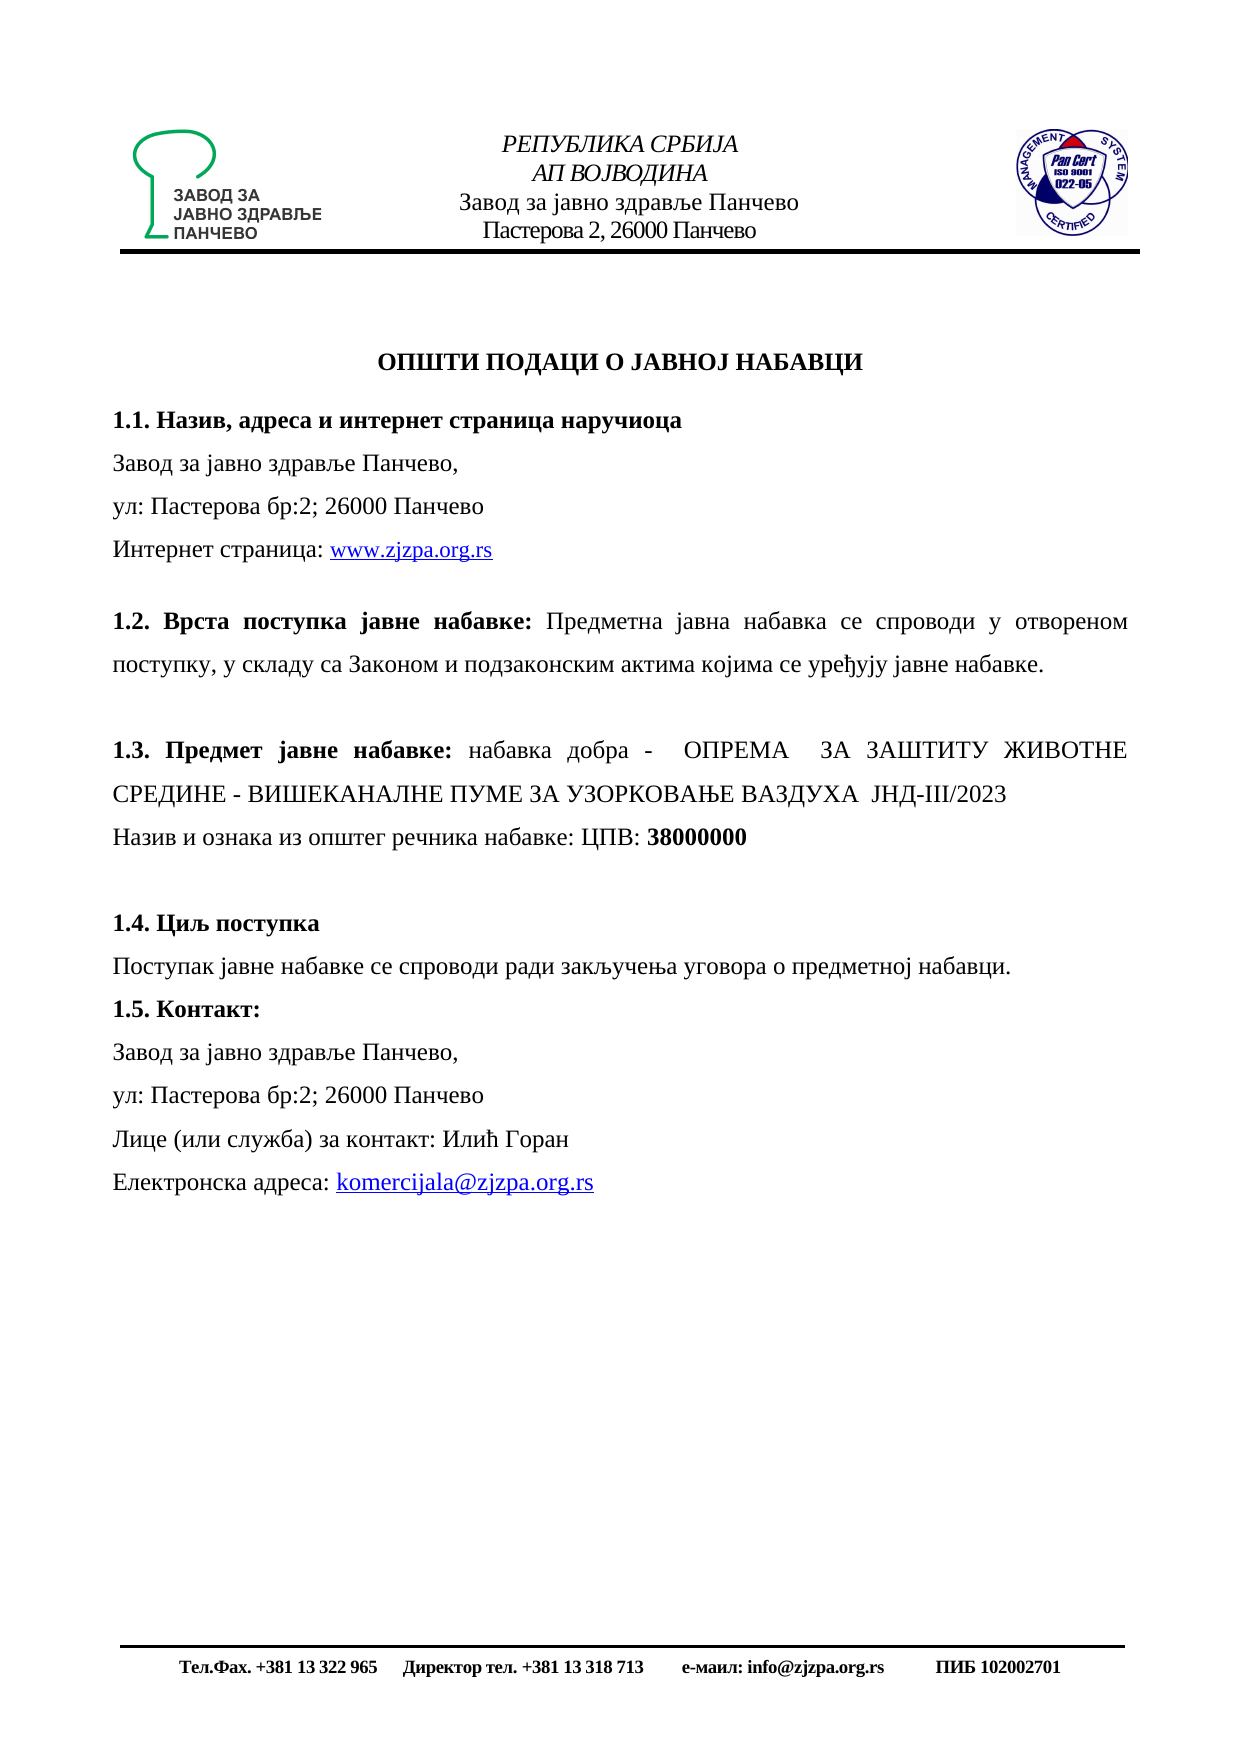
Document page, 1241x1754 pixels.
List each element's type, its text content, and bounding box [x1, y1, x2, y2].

text ул: Пастерова бр:2; 26000 Панчево [112, 491, 1128, 520]
text Интернет страница: www.zjzpa.org.rs [112, 534, 1166, 563]
text 1.3. Предмет јавне набавке: набавка добра - ОПРЕМА ЗА ЗАШТИТУ ЖИВОТНЕ СРЕДИНЕ - ВИШЕКАНАЛНЕ ПУМЕ ЗА УЗОРКОВАЊЕ ВАЗДУХА ЈНД-III/2023 [112, 736, 1128, 807]
text Лице (или служба) за контакт: Илић Горан [112, 1124, 1128, 1152]
text ул: Пастерова бр:2; 26000 Панчево [112, 1081, 1128, 1109]
text 1.5. Контакт: [112, 994, 1128, 1023]
text 1.2. Врста поступка јавне набавке: Предметна јавна набавка се спроводи у отвореном поступку, у складу са Законом и подзаконским актима којима се уређују јавне набавке. [112, 606, 1128, 678]
picture [132, 129, 322, 239]
picture [1016, 129, 1128, 236]
text Електронска адреса: komercijala@zjzpa.org.rs [112, 1167, 1128, 1196]
text ОПШТИ ПОДАЦИ О ЈАВНОЈ НАБАВЦИ [112, 347, 1128, 376]
text Завод за јавно здравље Панчево, [112, 448, 1128, 477]
text 1.4. Циљ поступка [112, 908, 1128, 937]
text 1.1. Назив, адреса и интернет страница наручиоца [112, 405, 1128, 434]
text Завод за јавно здравље Панчево, [112, 1037, 1128, 1066]
text Назив и ознака из општег речника набавке: ЦПВ: 38000000 [112, 822, 1128, 851]
text Поступак јавне набавке се спроводи ради закључења уговора о предметној набавци. [112, 951, 1128, 980]
